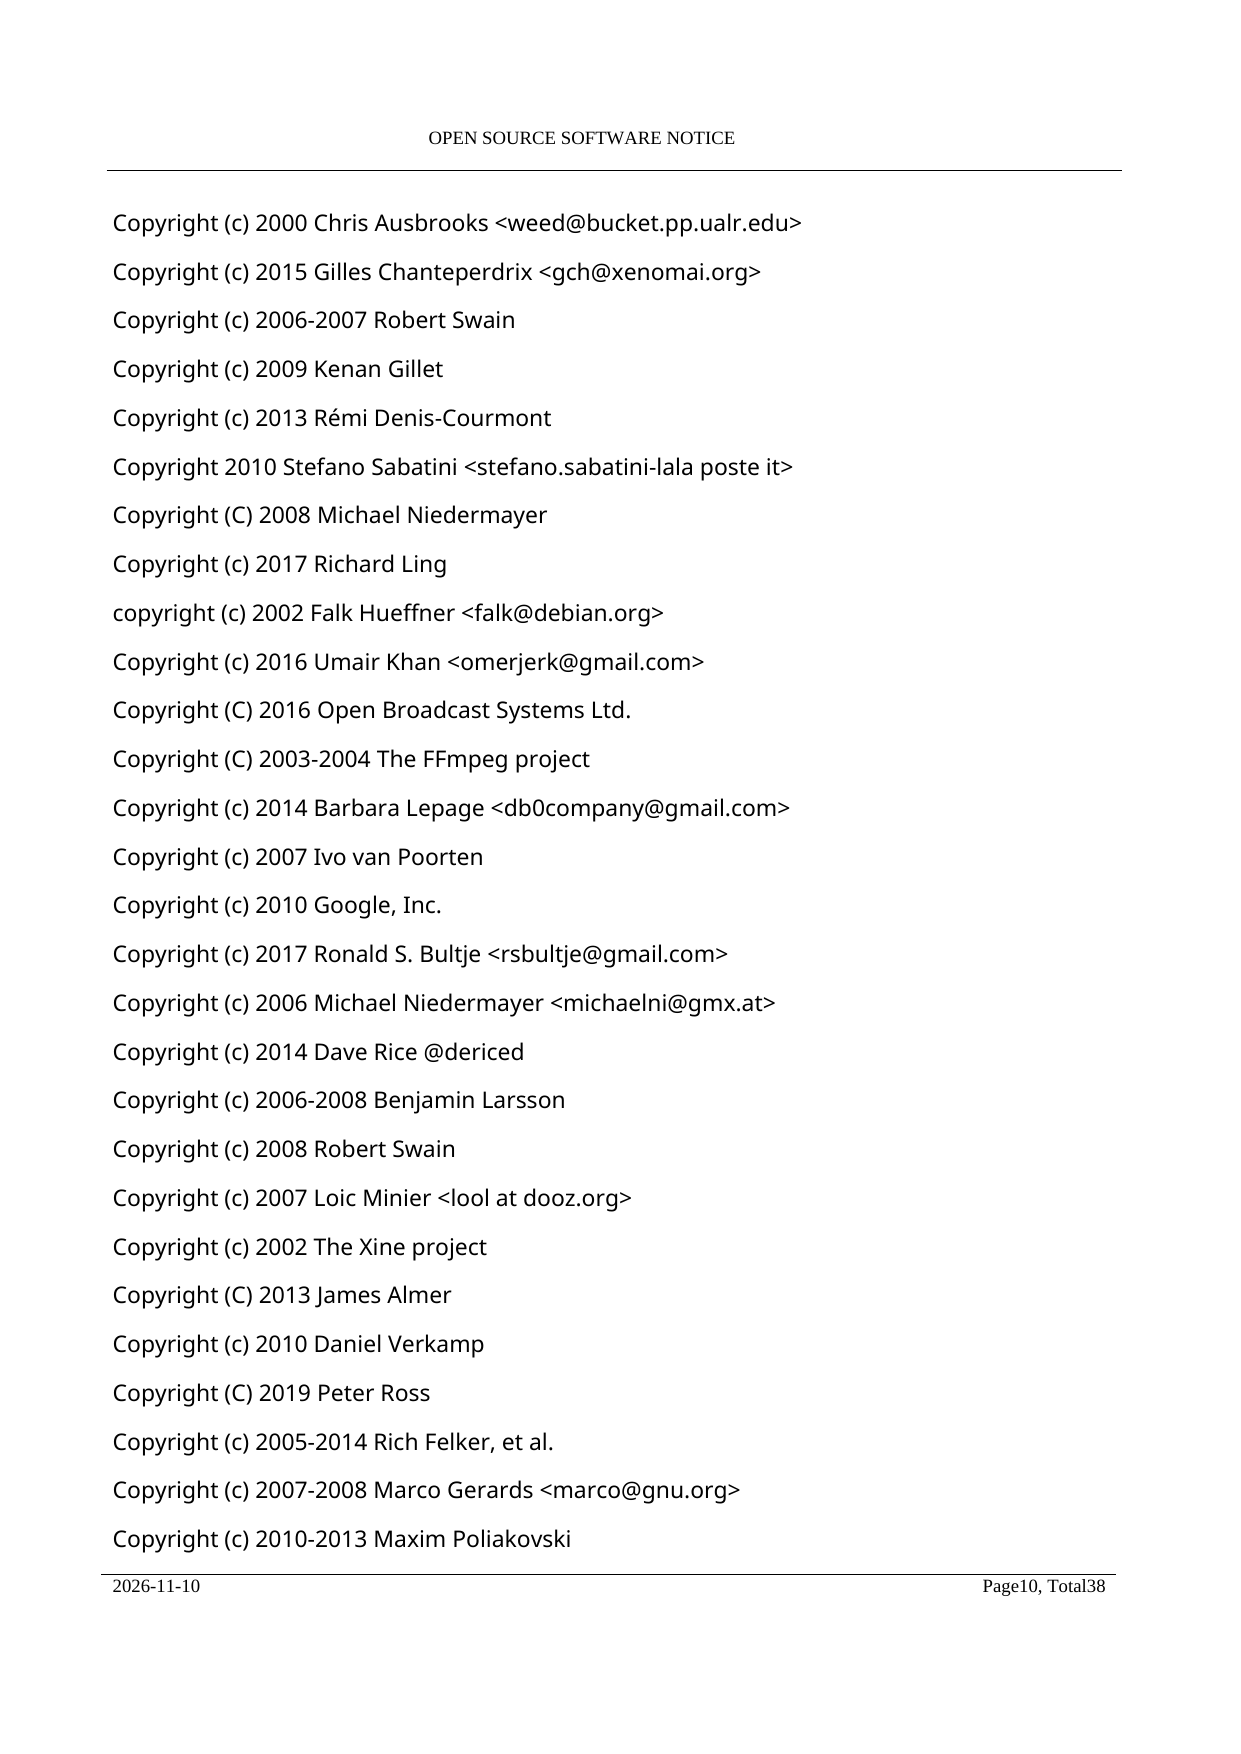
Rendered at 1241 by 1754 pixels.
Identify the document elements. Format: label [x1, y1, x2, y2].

text [112, 206, 1128, 1555]
